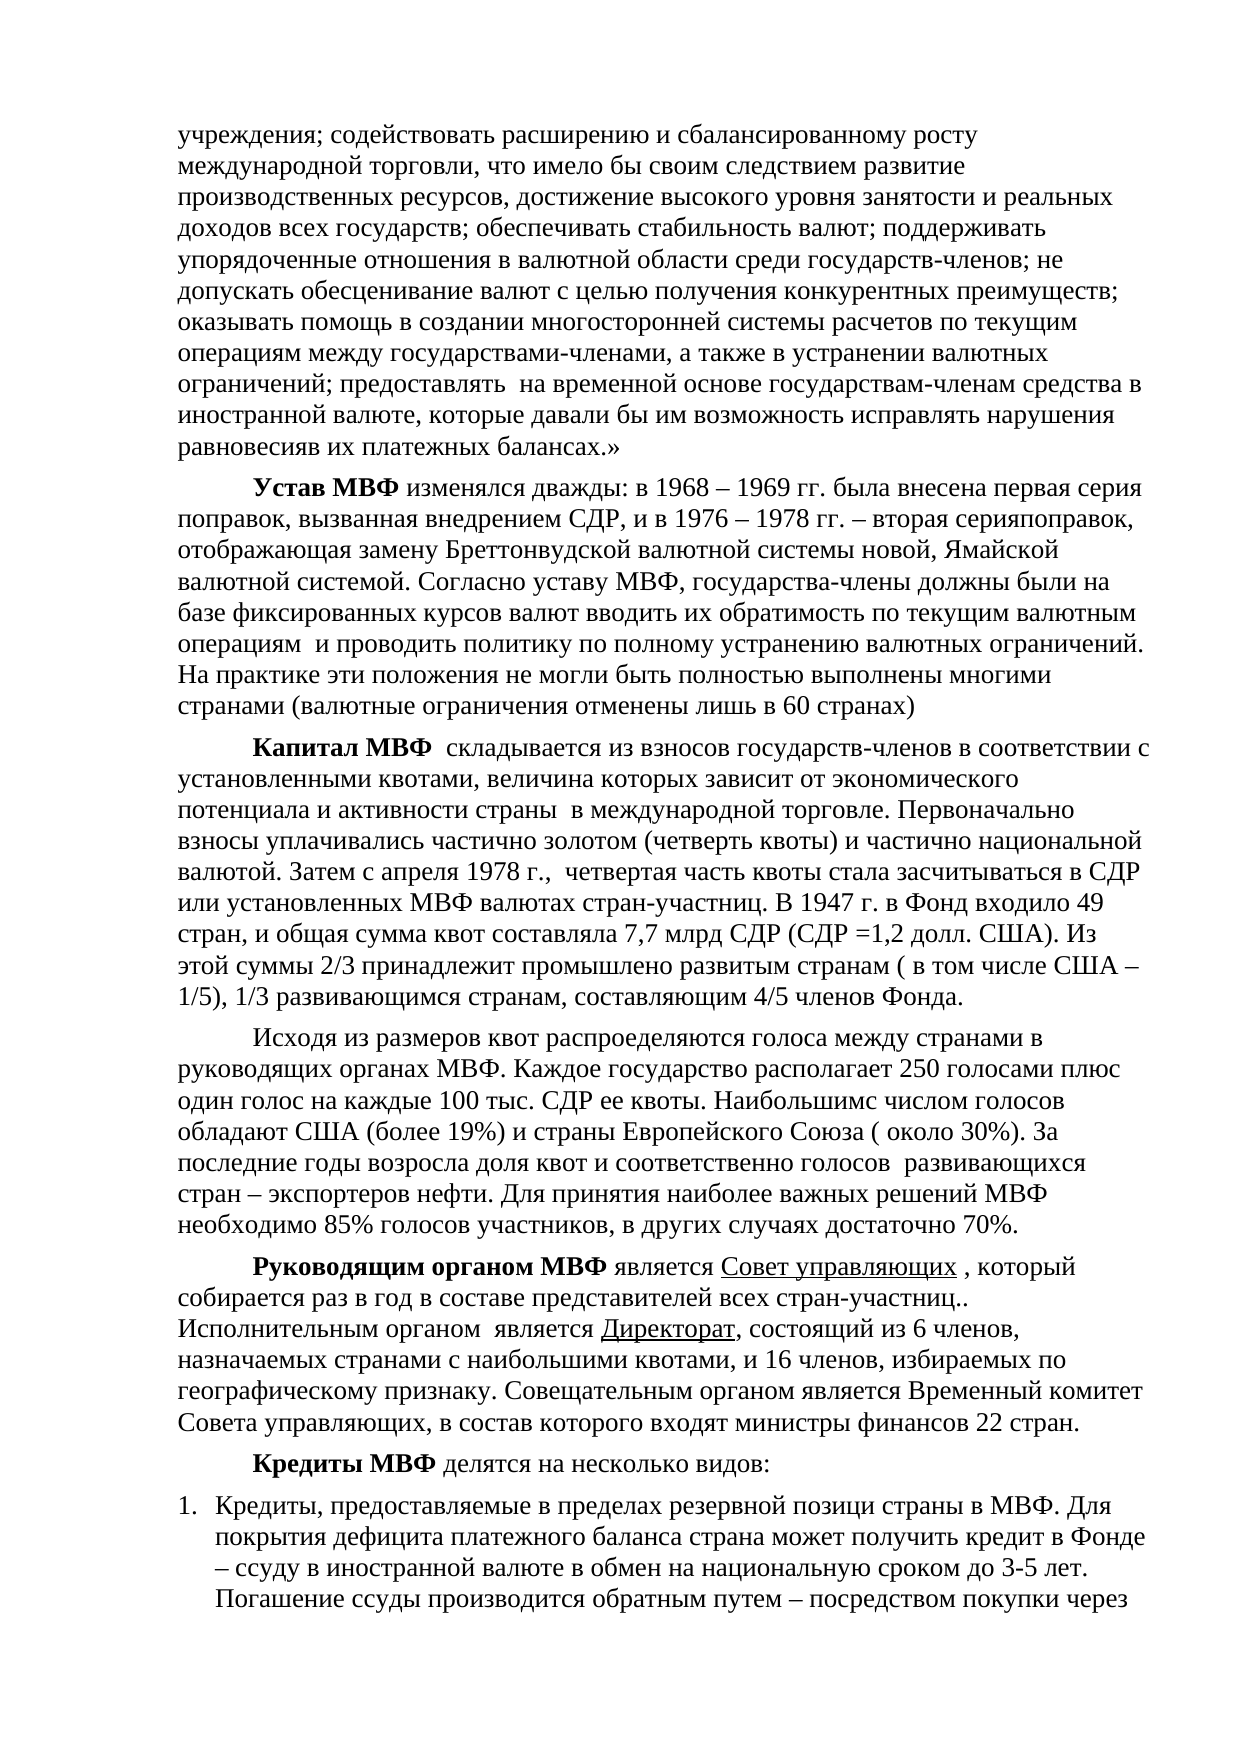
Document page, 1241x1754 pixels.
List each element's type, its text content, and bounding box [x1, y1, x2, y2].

text Исходя из размеров квот распроеделяются голоса между странами в руководящих органах МВФ. Каждое государство располагает 250 голосами плюс один голос на каждые 100 тыс. СДР ее квоты. Наибольшимс числом голосов обладают США (более 19%) и страны Европейского Союза ( около 30%). За последние годы возросла доля квот и соответственно голосов развивающихся стран – экспортеров нефти. Для принятия наиболее важных решений МВФ необходимо 85% голосов участников, в других случаях достаточно 70%. [177, 1021, 1152, 1239]
text Устав МВФ изменялся дважды: в 1968 – 1969 гг. была внесена первая серия поправок, вызванная внедрением СДР, и в 1976 – 1978 гг. – вторая серияпоправок, отображающая замену Бреттонвудской валютной системы новой, Ямайской валютной системой. Согласно уставу МВФ, государства-члены должны были на базе фиксированных курсов валют вводить их обратимость по текущим валютным операциям и проводить политику по полному устранению валютных ограничений. На практике эти положения не могли быть полностью выполнены многими странами (валютные ограничения отменены лишь в 60 странах) [177, 471, 1152, 720]
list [177, 1489, 1152, 1613]
text Капитал МВФ складывается из взносов государств-членов в соответствии с установленными квотами, величина которых зависит от экономического потенциала и активности страны в международной торговле. Первоначально взносы уплачивались частично золотом (четверть квоты) и частично национальной валютой. Затем с апреля 1978 г., четвертая часть квоты стала засчитываться в СДР или установленных МВФ валютах стран-участниц. В 1947 г. в Фонд входило 49 стран, и общая сумма квот составляла 7,7 млрд СДР (СДР =1,2 долл. США). Из этой суммы 2/3 принадлежит промышлено развитым странам ( в том числе США – 1/5), 1/3 развивающимся странам, составляющим 4/5 членов Фонда. [177, 731, 1152, 1011]
text Кредиты МВФ делятся на несколько видов: [177, 1447, 1152, 1478]
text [177, 118, 1152, 461]
text Руководящим органом МВФ является Совет управляющих , который собирается раз в год в составе представителей всех стран-участниц.. Исполнительным органом является Директорат, состоящий из 6 членов, назначаемых странами с наибольшими квотами, и 16 членов, избираемых по географическому признаку. Совещательным органом является Временный комитет Совета управляющих, в состав которого входят министры финансов 22 стран. [177, 1250, 1152, 1437]
